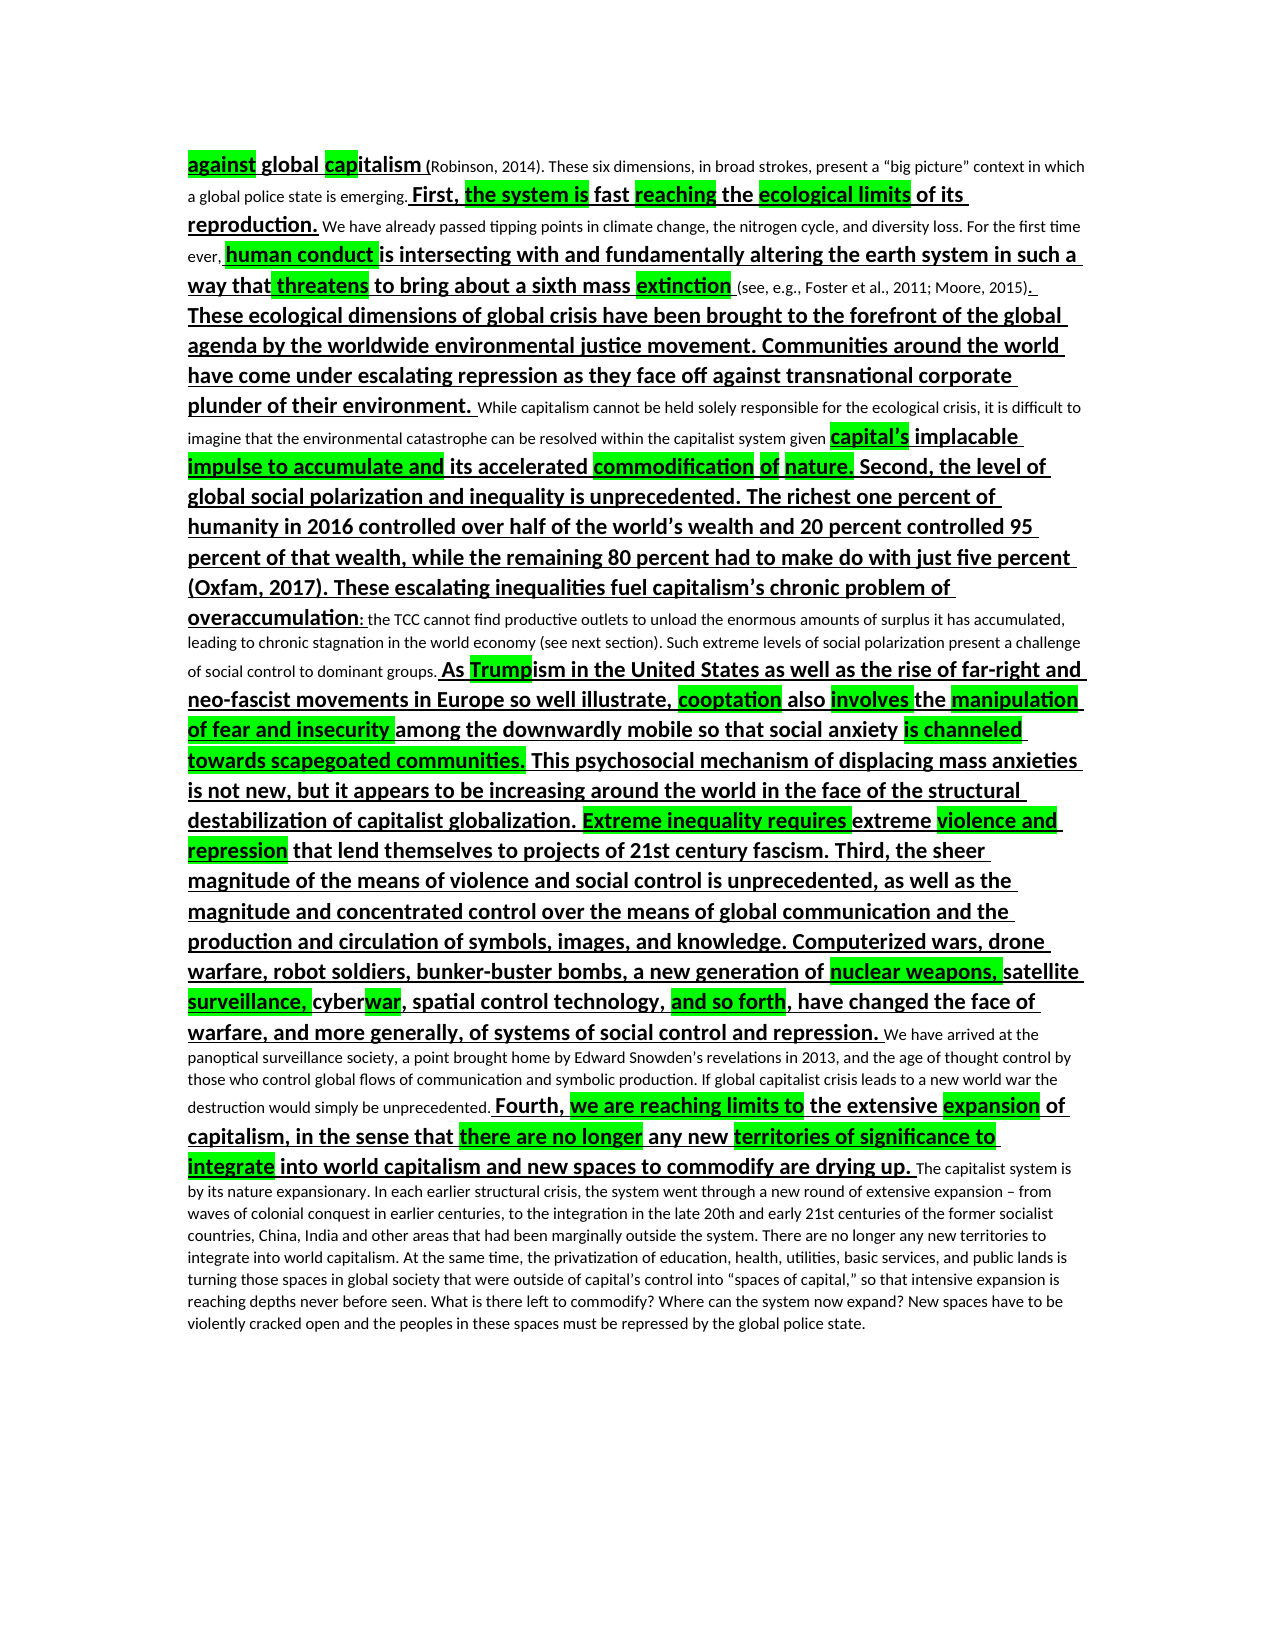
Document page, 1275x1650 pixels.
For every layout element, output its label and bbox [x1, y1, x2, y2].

text [187, 150, 1087, 1333]
